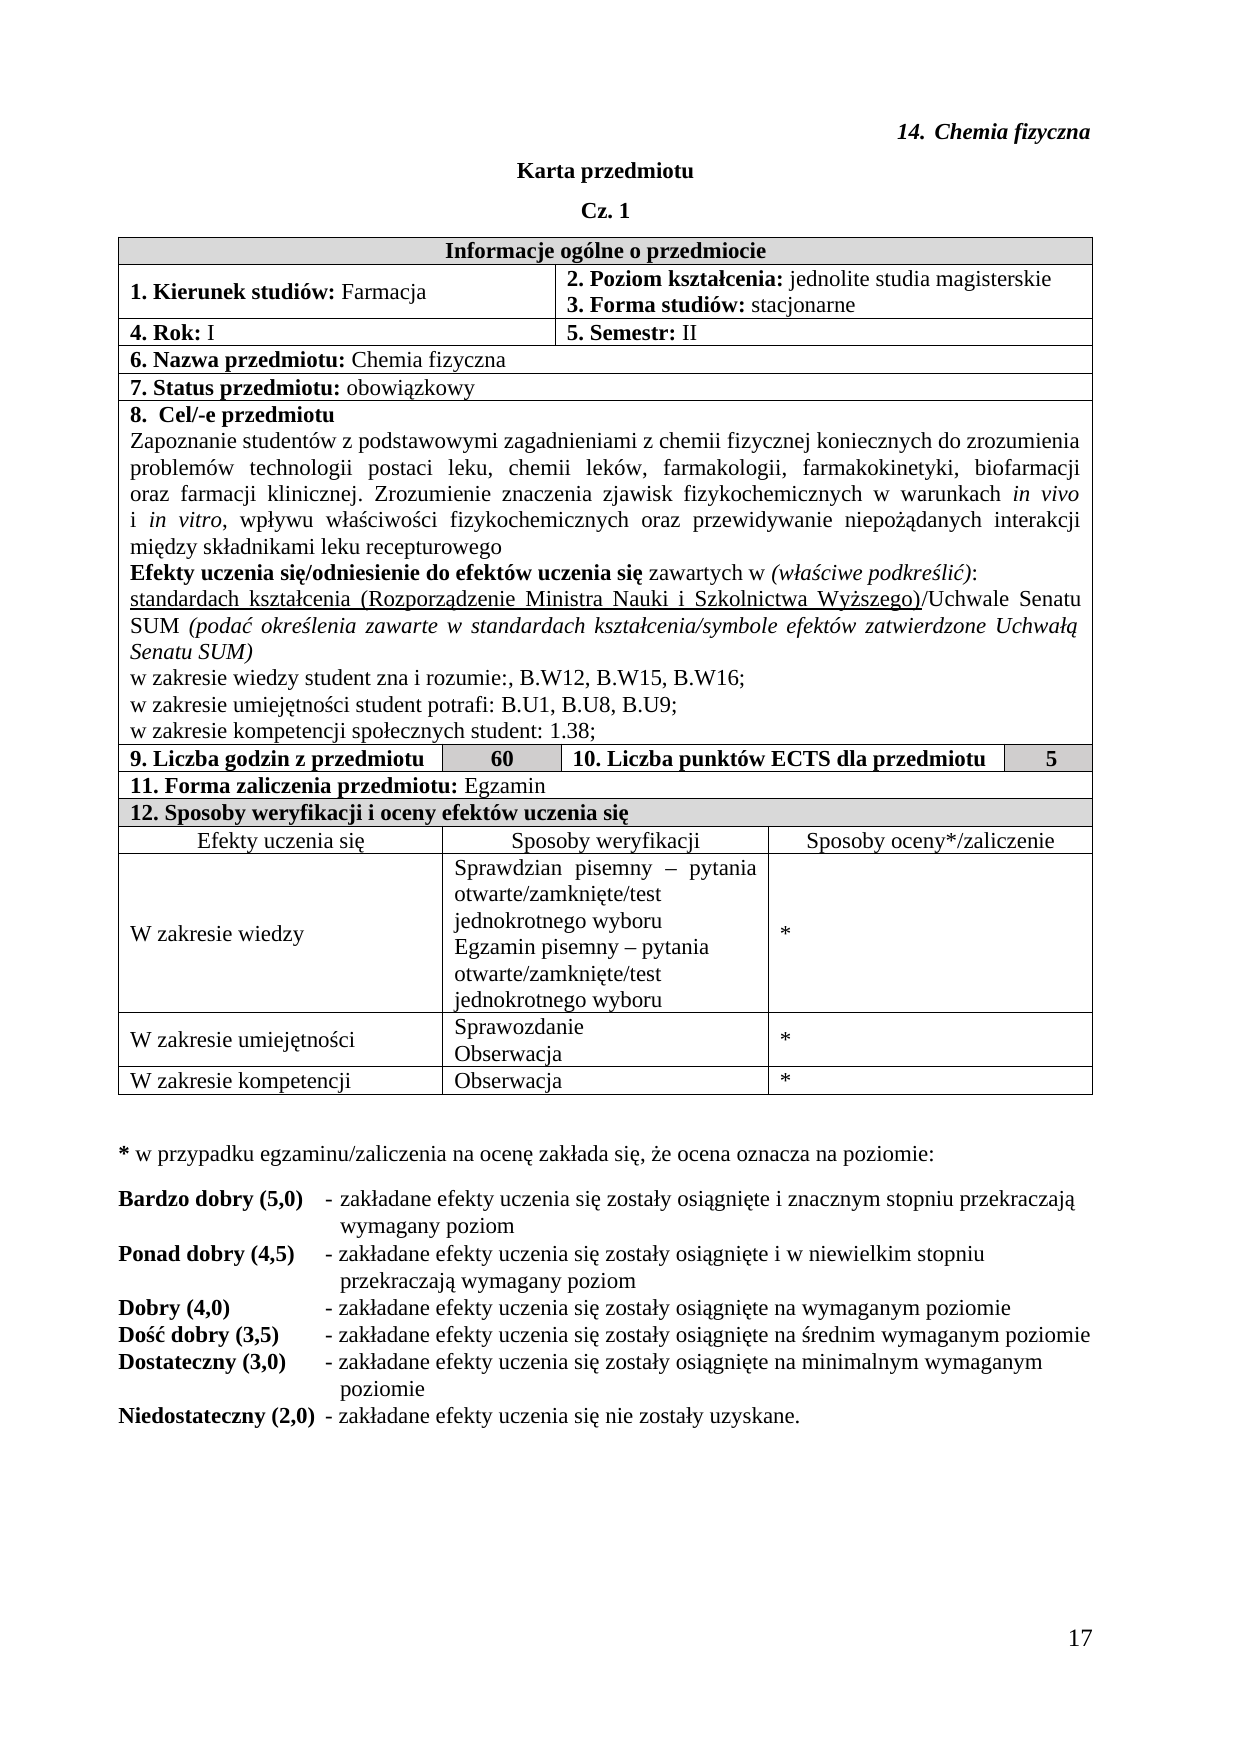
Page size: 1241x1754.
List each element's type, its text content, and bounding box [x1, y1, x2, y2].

table_cell 10. Liczba punktów ECTS dla przedmiotu [562, 745, 1004, 771]
table_cell 8. Cel/-e przedmiotu Zapoznanie studentów z podstawowymi zagadnieniami z chemii fizycznej koniecznych do zrozumienia problemów technologii postaci leku, chemii leków, farmakologii, farmakokinetyki, biofarmacji oraz farmacji klinicznej. Zrozumienie znaczenia zjawisk fizykochemicznych w warunkach in vivo i in vitro, wpływu właściwości fizykochemicznych oraz przewidywanie niepożądanych interakcji między składnikami leku recepturowego [119, 401, 1092, 559]
table_cell 11. Forma zaliczenia przedmiotu: Egzamin [119, 772, 1092, 798]
table_cell * [769, 1013, 1092, 1066]
table_cell * [769, 1067, 1092, 1093]
table_header Informacje ogólne o przedmiocie [119, 238, 1092, 264]
text Niedostateczny (2,0) - zakładane efekty uczenia się nie zostały uzyskane. [118, 1401, 1092, 1428]
table_cell Sprawdzian pisemny – pytania otwarte/zamknięte/test jednokrotnego wyboru Egzamin pisemny – pytania otwarte/zamknięte/test jednokrotnego wyboru [443, 854, 768, 1012]
table_cell 7. Status przedmiotu: obowiązkowy [119, 374, 1092, 400]
table_cell 4. Rok: I [119, 319, 555, 345]
table_cell 5. Semestr: II [556, 319, 1092, 345]
table_cell Sprawozdanie Obserwacja [443, 1013, 768, 1066]
list Chemia fizyczna [156, 118, 1092, 144]
table_cell W zakresie umiejętności [119, 1013, 442, 1066]
table_cell Sposoby weryfikacji [443, 827, 768, 853]
table_cell Sposoby oceny*/zaliczenie [769, 827, 1092, 853]
table_cell 1. Kierunek studiów: Farmacja [119, 265, 555, 318]
table_cell W zakresie kompetencji [119, 1067, 442, 1093]
table_cell Obserwacja [443, 1067, 768, 1093]
text Karta przedmiotu [118, 158, 1092, 184]
table_cell * [769, 854, 1092, 1012]
table_cell W zakresie wiedzy [119, 854, 442, 1012]
text Ponad dobry (4,5) - zakładane efekty uczenia się zostały osiągnięte i w niewielkim stopniu przekraczają wymagany poziom [118, 1239, 1092, 1293]
text Bardzo dobry (5,0) - zakładane efekty uczenia się zostały osiągnięte i znacznym stopniu przekraczają wymagany poziom [118, 1185, 1092, 1239]
table_cell 60 [443, 745, 561, 771]
text Cz. 1 [118, 197, 1092, 223]
table_cell 9. Liczba godzin z przedmiotu [119, 745, 442, 771]
text Dobry (4,0) - zakładane efekty uczenia się zostały osiągnięte na wymaganym poziomie [118, 1293, 1092, 1320]
table_cell 6. Nazwa przedmiotu: Chemia fizyczna [119, 346, 1092, 372]
table_cell 2. Poziom kształcenia: jednolite studia magisterskie 3. Forma studiów: stacjonarne [556, 265, 1092, 318]
text Dostateczny (3,0) - zakładane efekty uczenia się zostały osiągnięte na minimalnym wymaganym poziomie [118, 1347, 1092, 1401]
text Dość dobry (3,5) - zakładane efekty uczenia się zostały osiągnięte na średnim wymaganym poziomie [118, 1320, 1092, 1347]
table_cell 12. Sposoby weryfikacji i oceny efektów uczenia się [119, 799, 1092, 826]
text * w przypadku egzaminu/zaliczenia na ocenę zakłada się, że ocena oznacza na poziomie: [118, 1139, 1092, 1166]
table_cell 5 [1005, 745, 1092, 771]
table_cell Efekty uczenia się/odniesienie do efektów uczenia się zawartych w (właściwe podkreślić): standardach kształcenia (Rozporządzenie Ministra Nauki i Szkolnictwa Wyższego)/Uchwale Senatu SUM (podać określenia zawarte w standardach kształcenia/symbole efektów zatwierdzone Uchwałą Senatu SUM) w zakresie wiedzy student zna i rozumie:, B.W12, B.W15, B.W16; w zakresie umiejętności student potrafi: B.U1, B.U8, B.U9; w zakresie kompetencji społecznych student: 1.38; [119, 559, 1092, 743]
table_cell Efekty uczenia się [119, 827, 442, 853]
